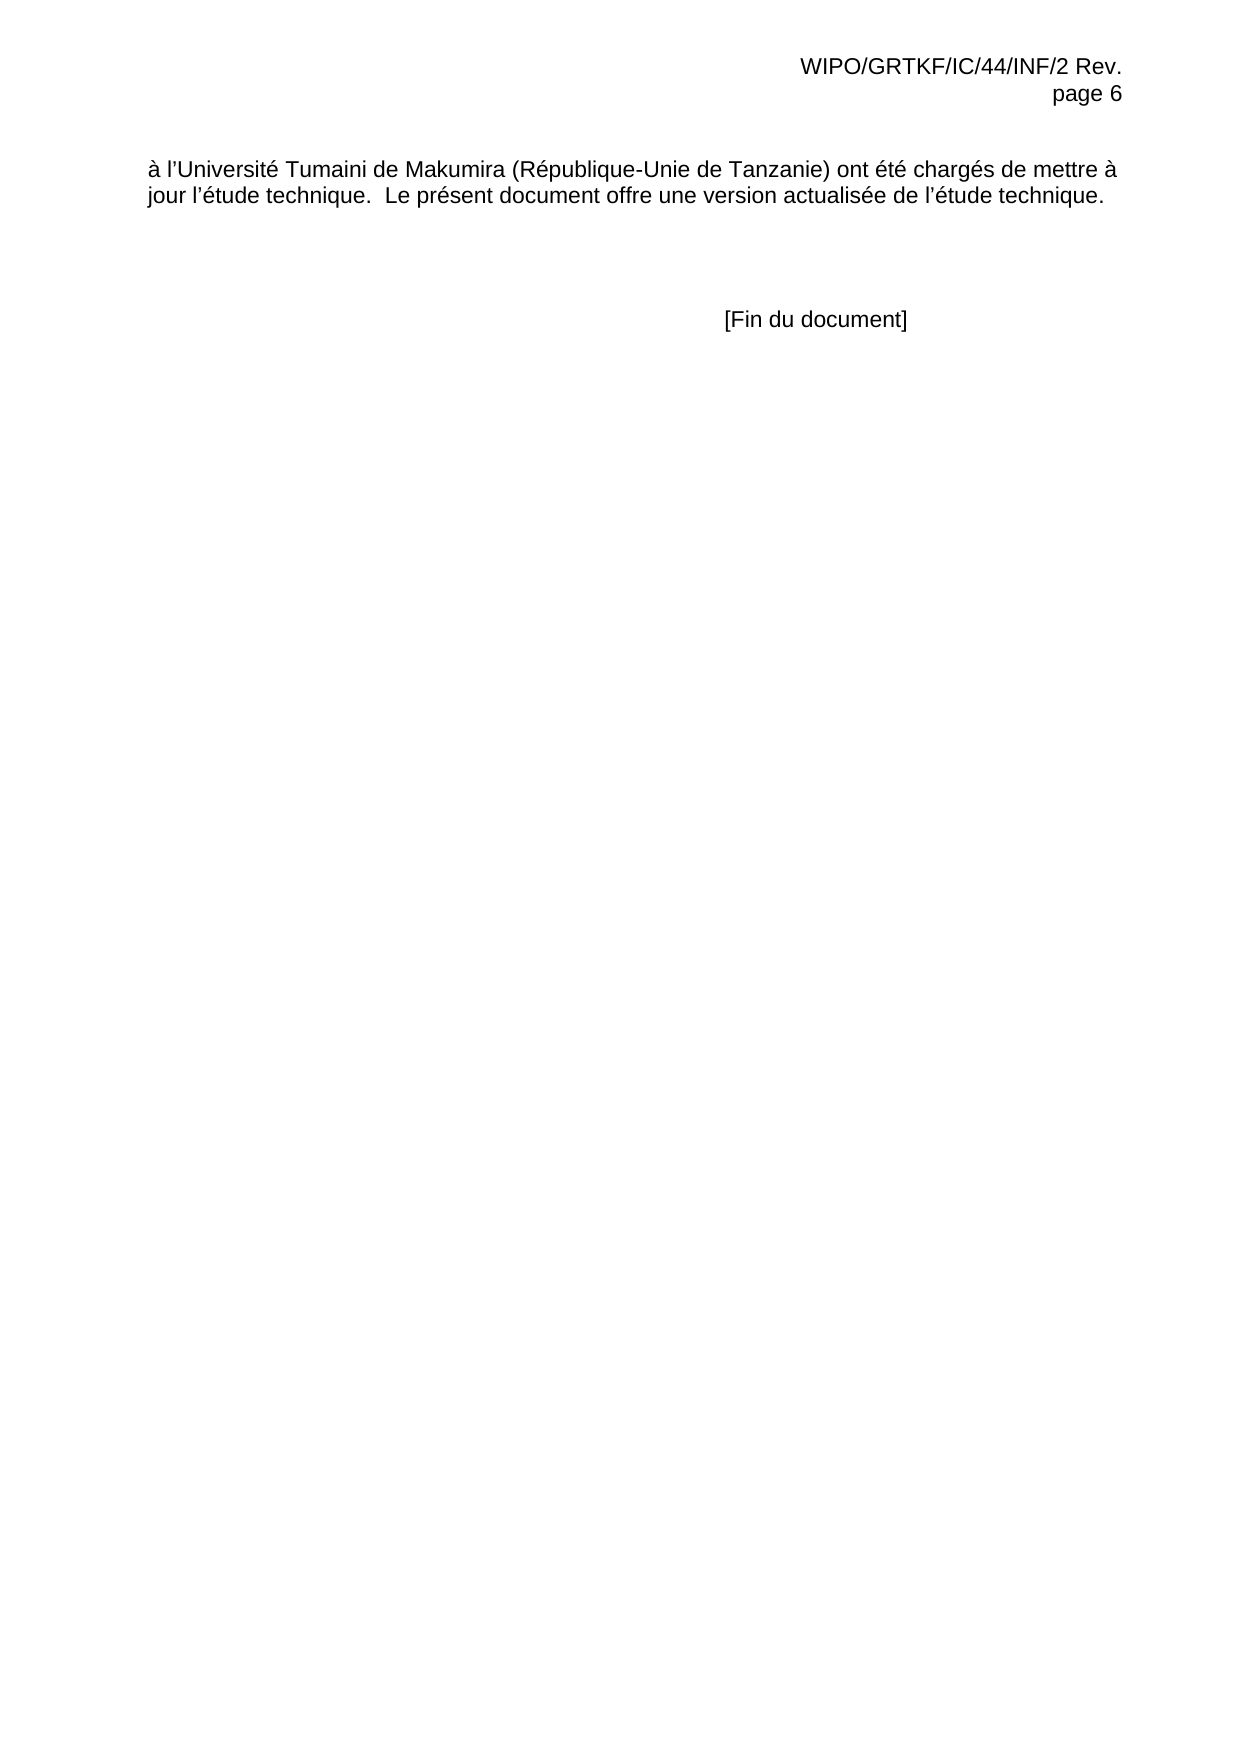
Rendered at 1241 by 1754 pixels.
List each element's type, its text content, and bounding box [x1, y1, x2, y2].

text [Fin du document] [724, 306, 1122, 333]
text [148, 156, 1122, 208]
